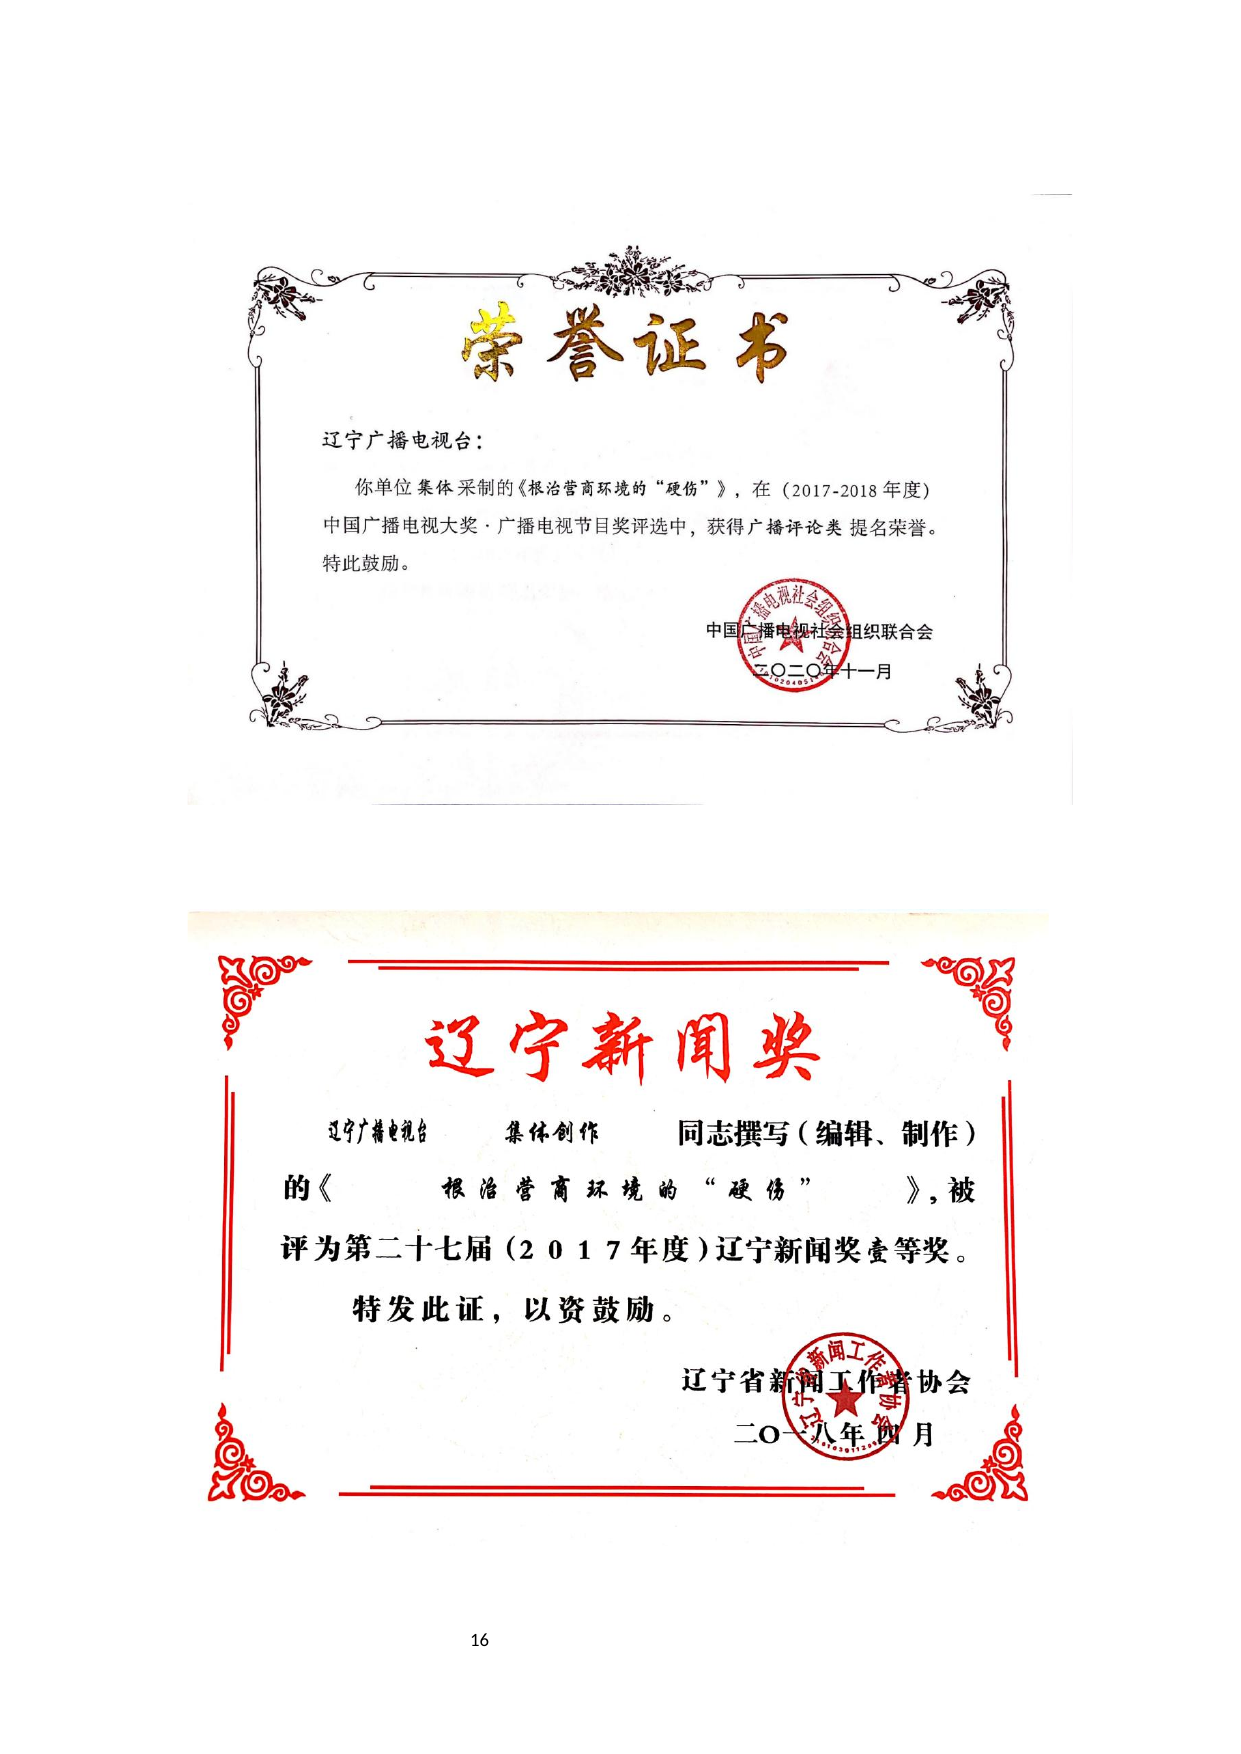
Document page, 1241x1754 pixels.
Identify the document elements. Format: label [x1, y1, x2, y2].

picture [187, 194, 1073, 805]
picture [187, 909, 1049, 1546]
